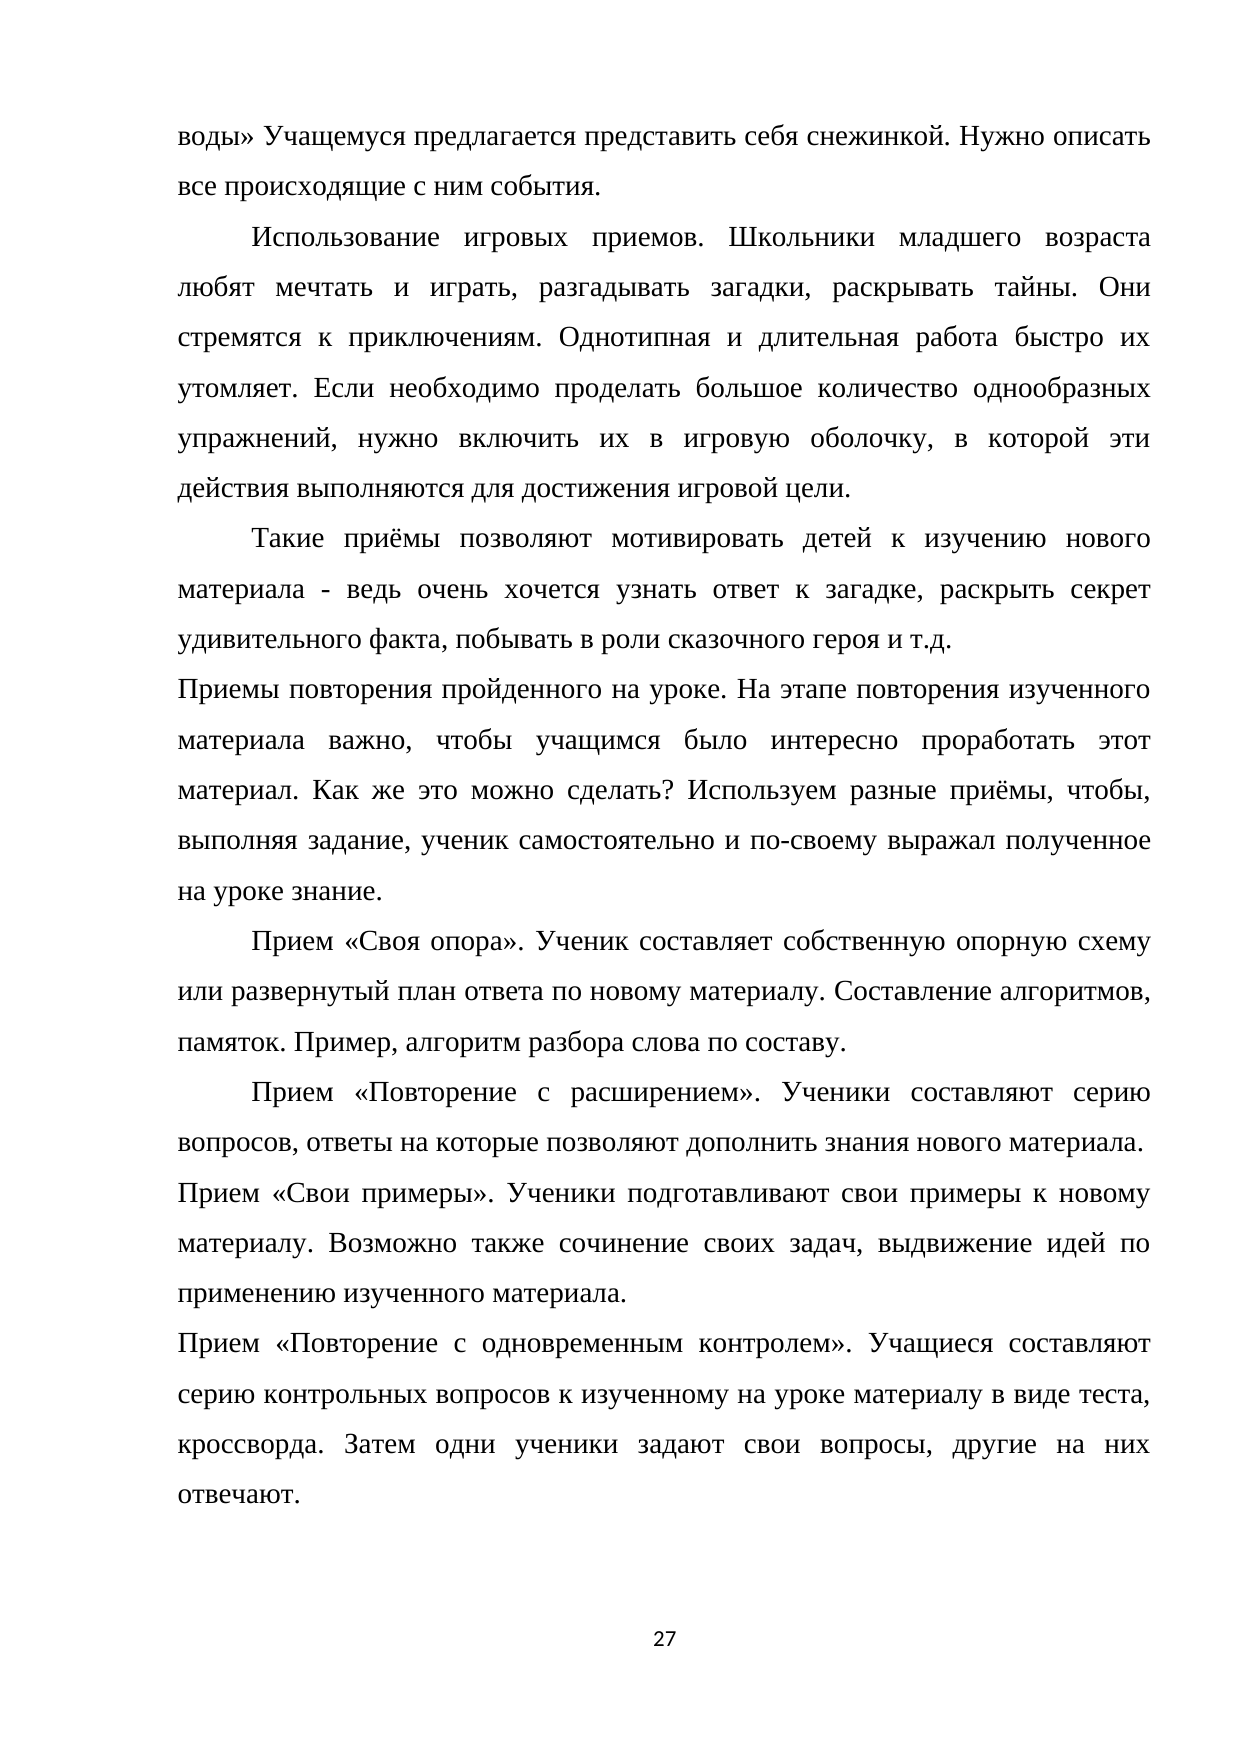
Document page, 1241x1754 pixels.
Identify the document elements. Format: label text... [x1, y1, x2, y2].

text Прием «Своя опора». Ученик составляет собственную опорную схему или развернутый план ответа по новому материалу. Составление алгоритмов, памяток. Пример, алгоритм разбора слова по составу. [177, 923, 1152, 1057]
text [177, 118, 1152, 202]
text Прием «Повторение с расширением». Ученики составляют серию вопросов, ответы на которые позволяют дополнить знания нового материала. [177, 1074, 1152, 1158]
text Прием «Свои примеры». Ученики подготавливают свои примеры к новому материалу. Возможно также сочинение своих задач, выдвижение идей по применению изученного материала. [177, 1175, 1152, 1309]
text Такие приёмы позволяют мотивировать детей к изучению нового материала - ведь очень хочется узнать ответ к загадке, раскрыть секрет удивительного факта, побывать в роли сказочного героя и т.д. [177, 521, 1152, 655]
text Использование игровых приемов. Школьники младшего возраста любят мечтать и играть, разгадывать загадки, раскрывать тайны. Они стремятся к приключениям. Однотипная и длительная работа быстро их утомляет. Если необходимо проделать большое количество однообразных упражнений, нужно включить их в игровую оболочку, в которой эти действия выполняются для достижения игровой цели. [177, 219, 1152, 504]
text Прием «Повторение с одновременным контролем». Учащиеся составляют серию контрольных вопросов к изученному на уроке материалу в виде теста, кроссворда. Затем одни ученики задают свои вопросы, другие на них отвечают. [177, 1326, 1152, 1510]
text Приемы повторения пройденного на уроке. На этапе повторения изученного материала важно, чтобы учащимся было интересно проработать этот материал. Как же это можно сделать? Используем разные приёмы, чтобы, выполняя задание, ученик самостоятельно и по-своему выражал полученное на уроке знание. [177, 672, 1152, 906]
